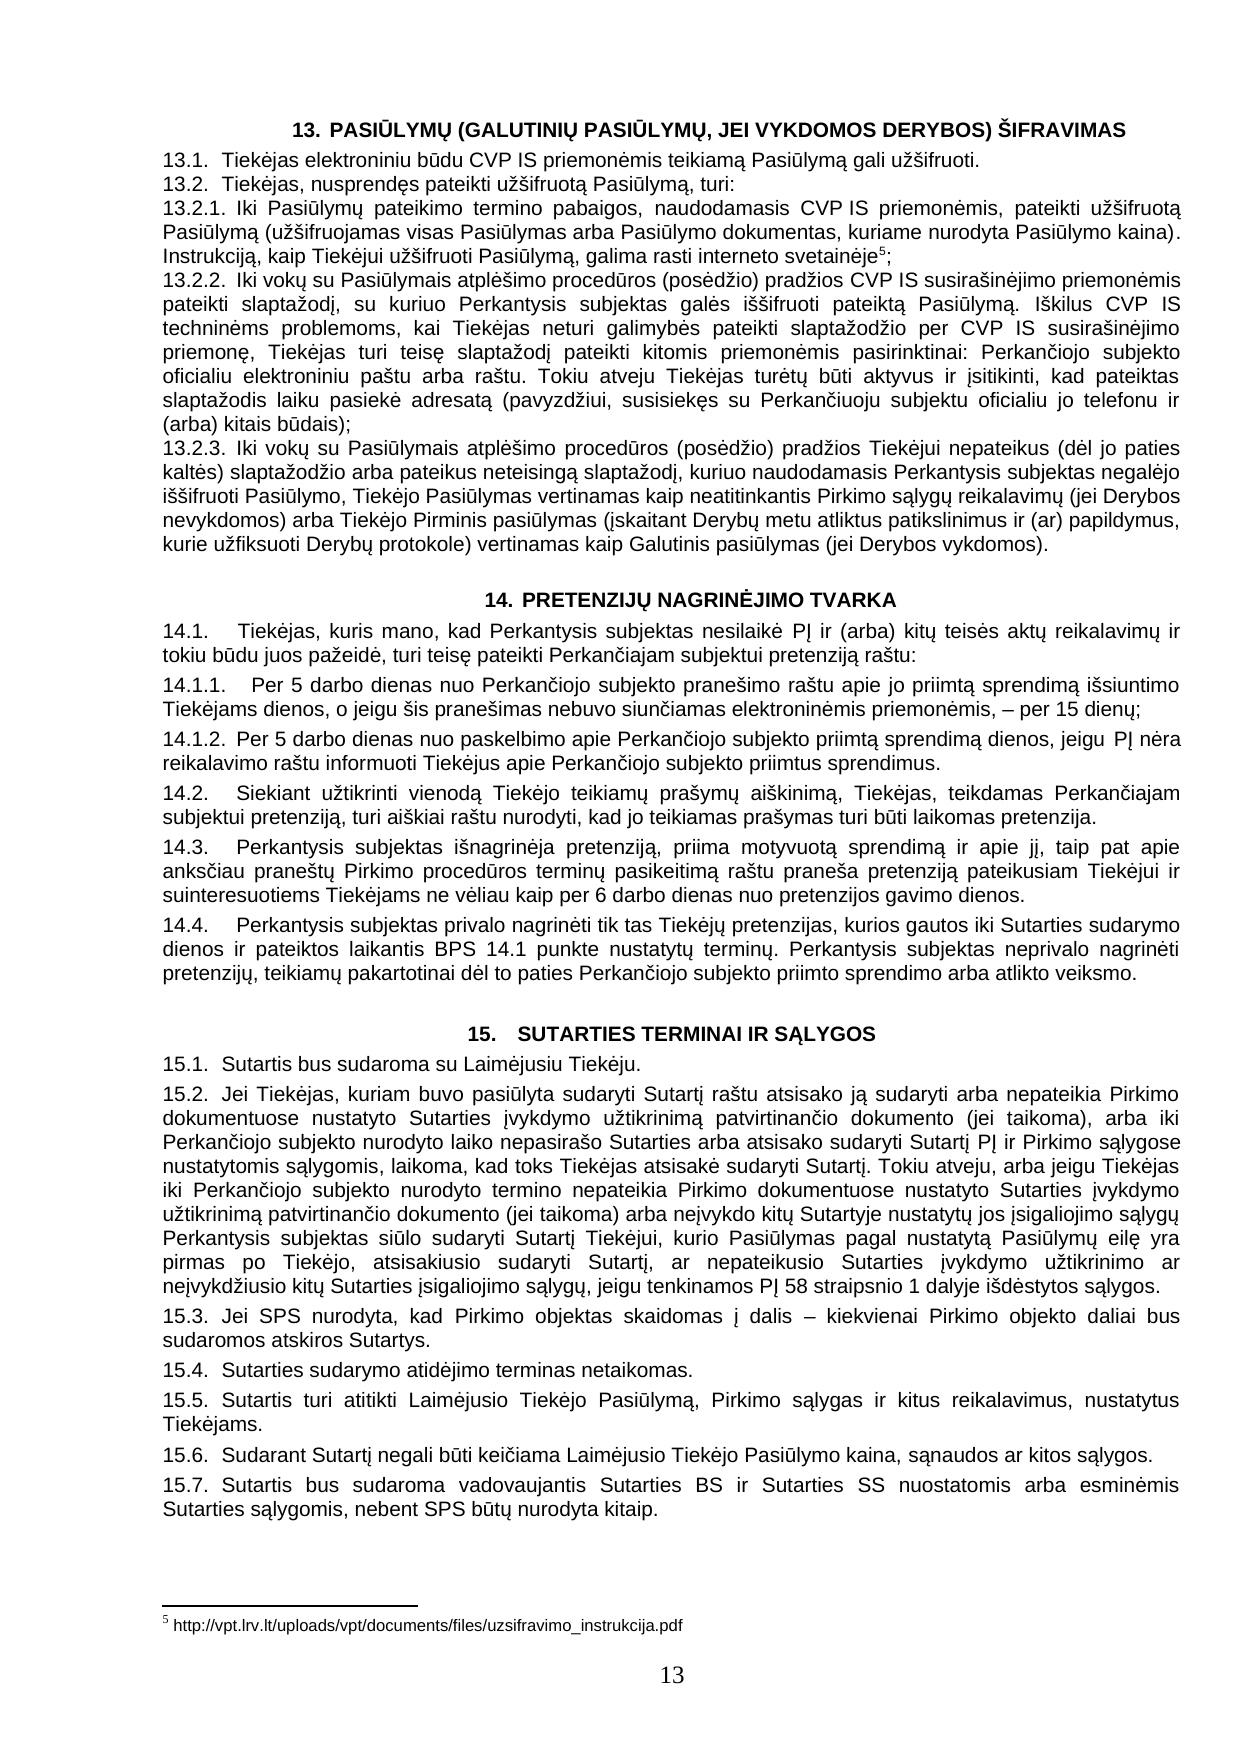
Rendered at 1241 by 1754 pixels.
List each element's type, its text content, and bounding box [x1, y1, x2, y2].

list Sutartis turi atitikti Laimėjusio Tiekėjo Pasiūlymą, Pirkimo sąlygas ir kitus reikalavimus, nustatytus Tiekėjams. [162, 1388, 1181, 1436]
list Siekiant užtikrinti vienodą Tiekėjo teikiamų prašymų aiškinimą, Tiekėjas, teikdamas Perkančiajam subjektui pretenziją, turi aiškiai raštu nurodyti, kad jo teikiamas prašymas turi būti laikomas pretenzija. [162, 781, 1181, 829]
list Sutarties sudarymo atidėjimo terminas netaikomas. [162, 1358, 1181, 1382]
subtitle SUTARTIES TERMINAI IR SĄLYGOS [162, 1022, 1181, 1046]
list Jei SPS nurodyta, kad Pirkimo objektas skaidomas į dalis – kiekvienai Pirkimo objekto daliai bus sudaromos atskiros Sutartys. [162, 1304, 1181, 1352]
list Sutartis bus sudaroma vadovaujantis Sutarties BS ir Sutarties SS nuostatomis arba esminėmis Sutarties sąlygomis, nebent SPS būtų nurodyta kitaip. [162, 1473, 1181, 1521]
list Tiekėjas, nusprendęs pateikti užšifruotą Pasiūlymą, turi: [162, 172, 1181, 196]
list Perkantysis subjektas išnagrinėja pretenziją, priima motyvuotą sprendimą ir apie jį, taip pat apie anksčiau praneštų Pirkimo procedūros terminų pasikeitimą raštu praneša pretenziją pateikusiam Tiekėjui ir suinteresuotiems Tiekėjams ne vėliau kaip per 6 darbo dienas nuo pretenzijos gavimo dienos. [162, 835, 1181, 907]
subtitle PRETENZIJŲ NAGRINĖJIMO TVARKA [200, 588, 1181, 612]
list Per 5 darbo dienas nuo Perkančiojo subjekto pranešimo raštu apie jo priimtą sprendimą išsiuntimo Tiekėjams dienos, o jeigu šis pranešimas nebuvo siunčiamas elektroninėmis priemonėmis, – per 15 dienų; [162, 673, 1181, 721]
list Jei Tiekėjas, kuriam buvo pasiūlyta sudaryti Sutartį raštu atsisako ją sudaryti arba nepateikia Pirkimo dokumentuose nustatyto Sutarties įvykdymo užtikrinimą patvirtinančio dokumento (jei taikoma), arba iki Perkančiojo subjekto nurodyto laiko nepasirašo Sutarties arba atsisako sudaryti Sutartį PĮ ir Pirkimo sąlygose nustatytomis sąlygomis, laikoma, kad toks Tiekėjas atsisakė sudaryti Sutartį. Tokiu atveju, arba jeigu Tiekėjas iki Perkančiojo subjekto nurodyto termino nepateikia Pirkimo dokumentuose nustatyto Sutarties įvykdymo užtikrinimą patvirtinančio dokumento (jei taikoma) arba neįvykdo kitų Sutartyje nustatytų jos įsigaliojimo sąlygų Perkantysis subjektas siūlo sudaryti Sutartį Tiekėjui, kurio Pasiūlymas pagal nustatytą Pasiūlymų eilę yra pirmas po Tiekėjo, atsisakiusio sudaryti Sutartį, ar nepateikusio Sutarties įvykdymo užtikrinimo ar neįvykdžiusio kitų Sutarties įsigaliojimo sąlygų, jeigu tenkinamos PĮ 58 straipsnio 1 dalyje išdėstytos sąlygos. [162, 1082, 1181, 1298]
list Sudarant Sutartį negali būti keičiama Laimėjusio Tiekėjo Pasiūlymo kaina, sąnaudos ar kitos sąlygos. [162, 1442, 1181, 1466]
list Sutartis bus sudaroma su Laimėjusiu Tiekėju. [162, 1052, 1181, 1076]
list Iki vokų su Pasiūlymais atplėšimo procedūros (posėdžio) pradžios Tiekėjui nepateikus (dėl jo paties kaltės) slaptažodžio arba pateikus neteisingą slaptažodį, kuriuo naudodamasis Perkantysis subjektas negalėjo iššifruoti Pasiūlymo, Tiekėjo Pasiūlymas vertinamas kaip neatitinkantis Pirkimo sąlygų reikalavimų (jei Derybos nevykdomos) arba Tiekėjo Pirminis pasiūlymas (įskaitant Derybų metu atliktus patikslinimus ir (ar) papildymus, kurie užfiksuoti Derybų protokole) vertinamas kaip Galutinis pasiūlymas (jei Derybos vykdomos). [162, 436, 1181, 556]
list Perkantysis subjektas privalo nagrinėti tik tas Tiekėjų pretenzijas, kurios gautos iki Sutarties sudarymo dienos ir pateiktos laikantis BPS 14.1 punkte nustatytų terminų. Perkantysis subjektas neprivalo nagrinėti pretenzijų, teikiamų pakartotinai dėl to paties Perkančiojo subjekto priimto sprendimo arba atlikto veiksmo. [162, 913, 1181, 985]
list Iki Pasiūlymų pateikimo termino pabaigos, naudodamasis CVP IS priemonėmis, pateikti užšifruotą Pasiūlymą (užšifruojamas visas Pasiūlymas arba Pasiūlymo dokumentas, kuriame nurodyta Pasiūlymo kaina). Instrukciją, kaip Tiekėjui užšifruoti Pasiūlymą, galima rasti interneto svetainėje; [162, 196, 1181, 268]
list Per 5 darbo dienas nuo paskelbimo apie Perkančiojo subjekto priimtą sprendimą dienos, jeigu PĮ nėra reikalavimo raštu informuoti Tiekėjus apie Perkančiojo subjekto priimtus sprendimus. [162, 727, 1181, 775]
list Tiekėjas, kuris mano, kad Perkantysis subjektas nesilaikė PĮ ir (arba) kitų teisės aktų reikalavimų ir tokiu būdu juos pažeidė, turi teisę pateikti Perkančiajam subjektui pretenziją raštu: [162, 618, 1181, 666]
list Tiekėjas elektroniniu būdu CVP IS priemonėmis teikiamą Pasiūlymą gali užšifruoti. [162, 148, 1181, 172]
list Iki vokų su Pasiūlymais atplėšimo procedūros (posėdžio) pradžios CVP IS susirašinėjimo priemonėmis pateikti slaptažodį, su kuriuo Perkantysis subjektas galės iššifruoti pateiktą Pasiūlymą. Iškilus CVP IS techninėms problemoms, kai Tiekėjas neturi galimybės pateikti slaptažodžio per CVP IS susirašinėjimo priemonę, Tiekėjas turi teisę slaptažodį pateikti kitomis priemonėmis pasirinktinai: Perkančiojo subjekto oficialiu elektroniniu paštu arba raštu. Tokiu atveju Tiekėjas turėtų būti aktyvus ir įsitikinti, kad pateiktas slaptažodis laiku pasiekė adresatą (pavyzdžiui, susisiekęs su Perkančiuoju subjektu oficialiu jo telefonu ir (arba) kitais būdais); [162, 268, 1181, 436]
subtitle PASIŪLYMŲ (GALUTINIŲ PASIŪLYMŲ, JEI VYKDOMOS DERYBOS) ŠIFRAVIMAS [237, 118, 1181, 142]
